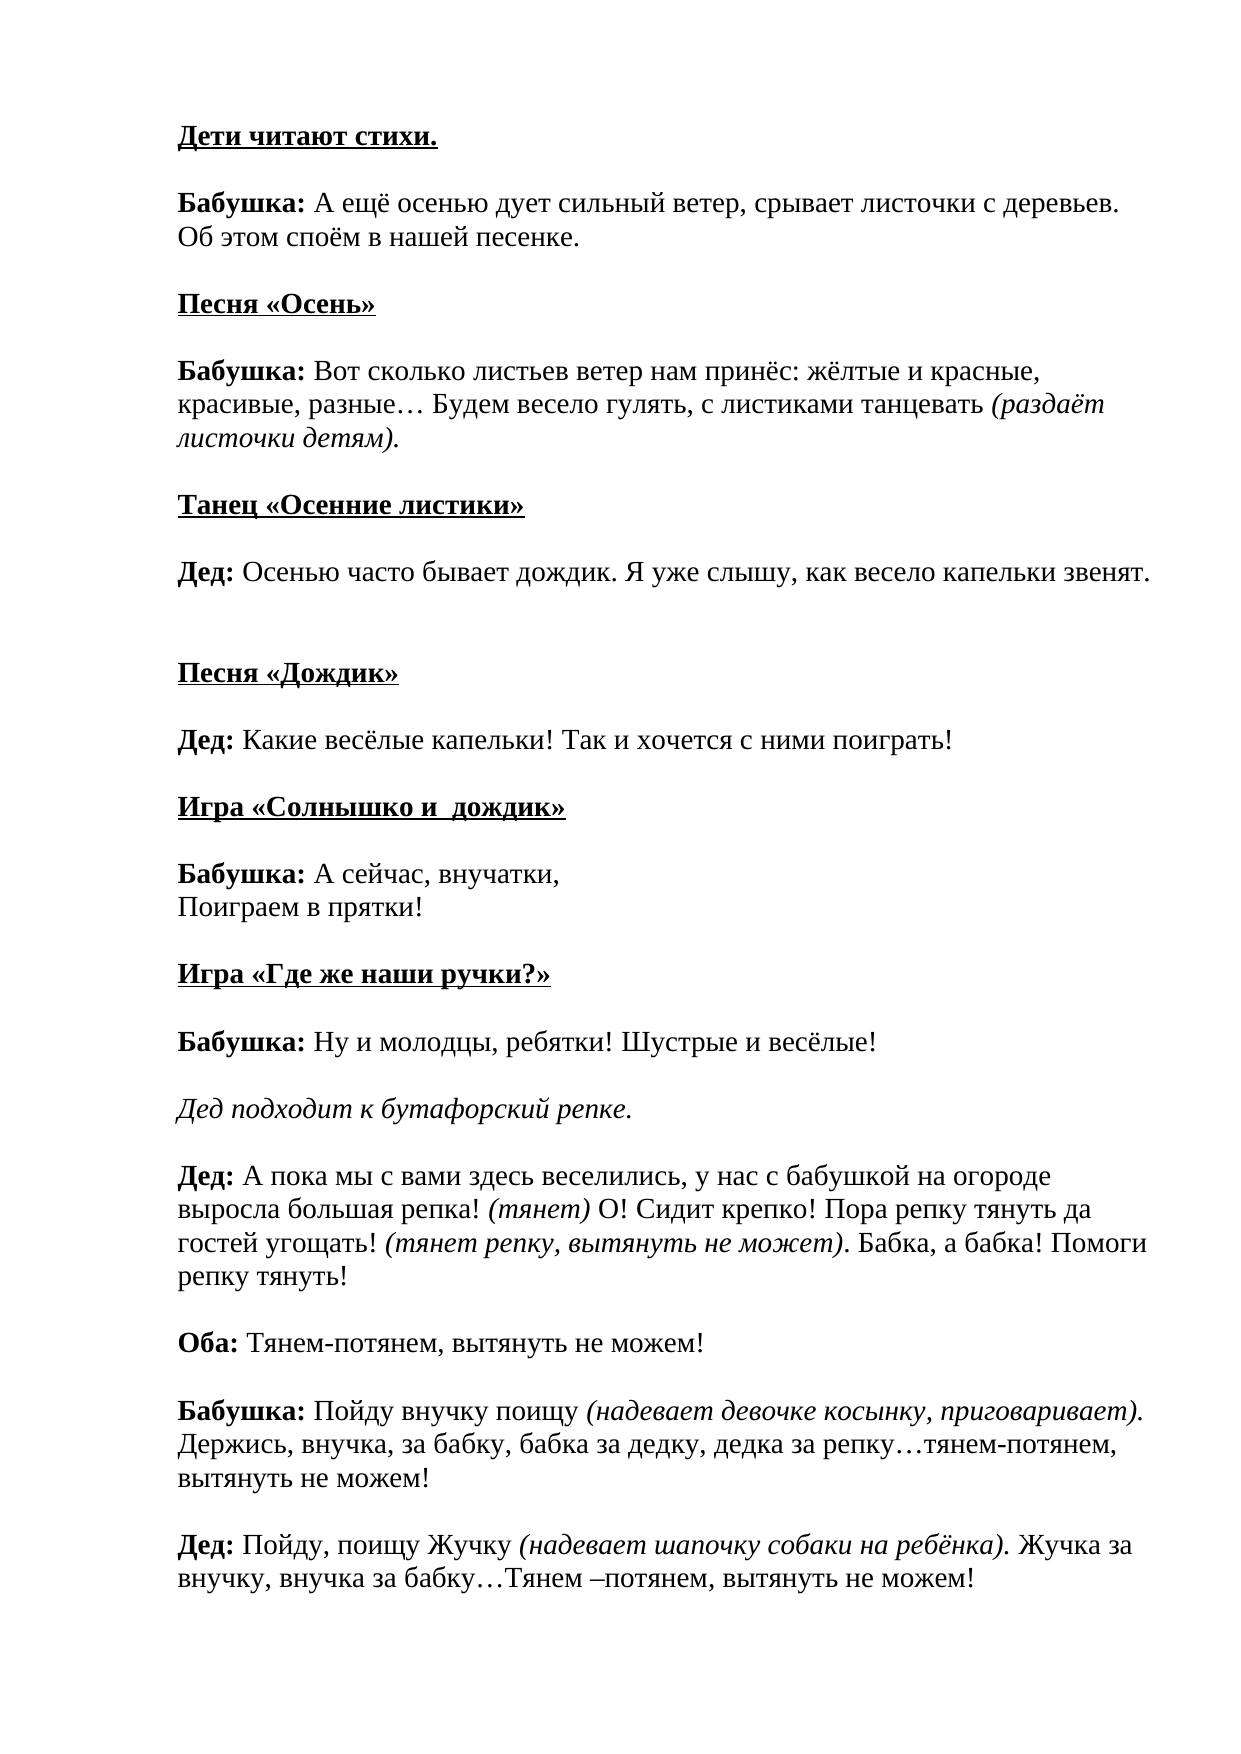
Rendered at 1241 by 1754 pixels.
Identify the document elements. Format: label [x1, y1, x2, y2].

text [177, 990, 1152, 1627]
text [177, 118, 1152, 990]
